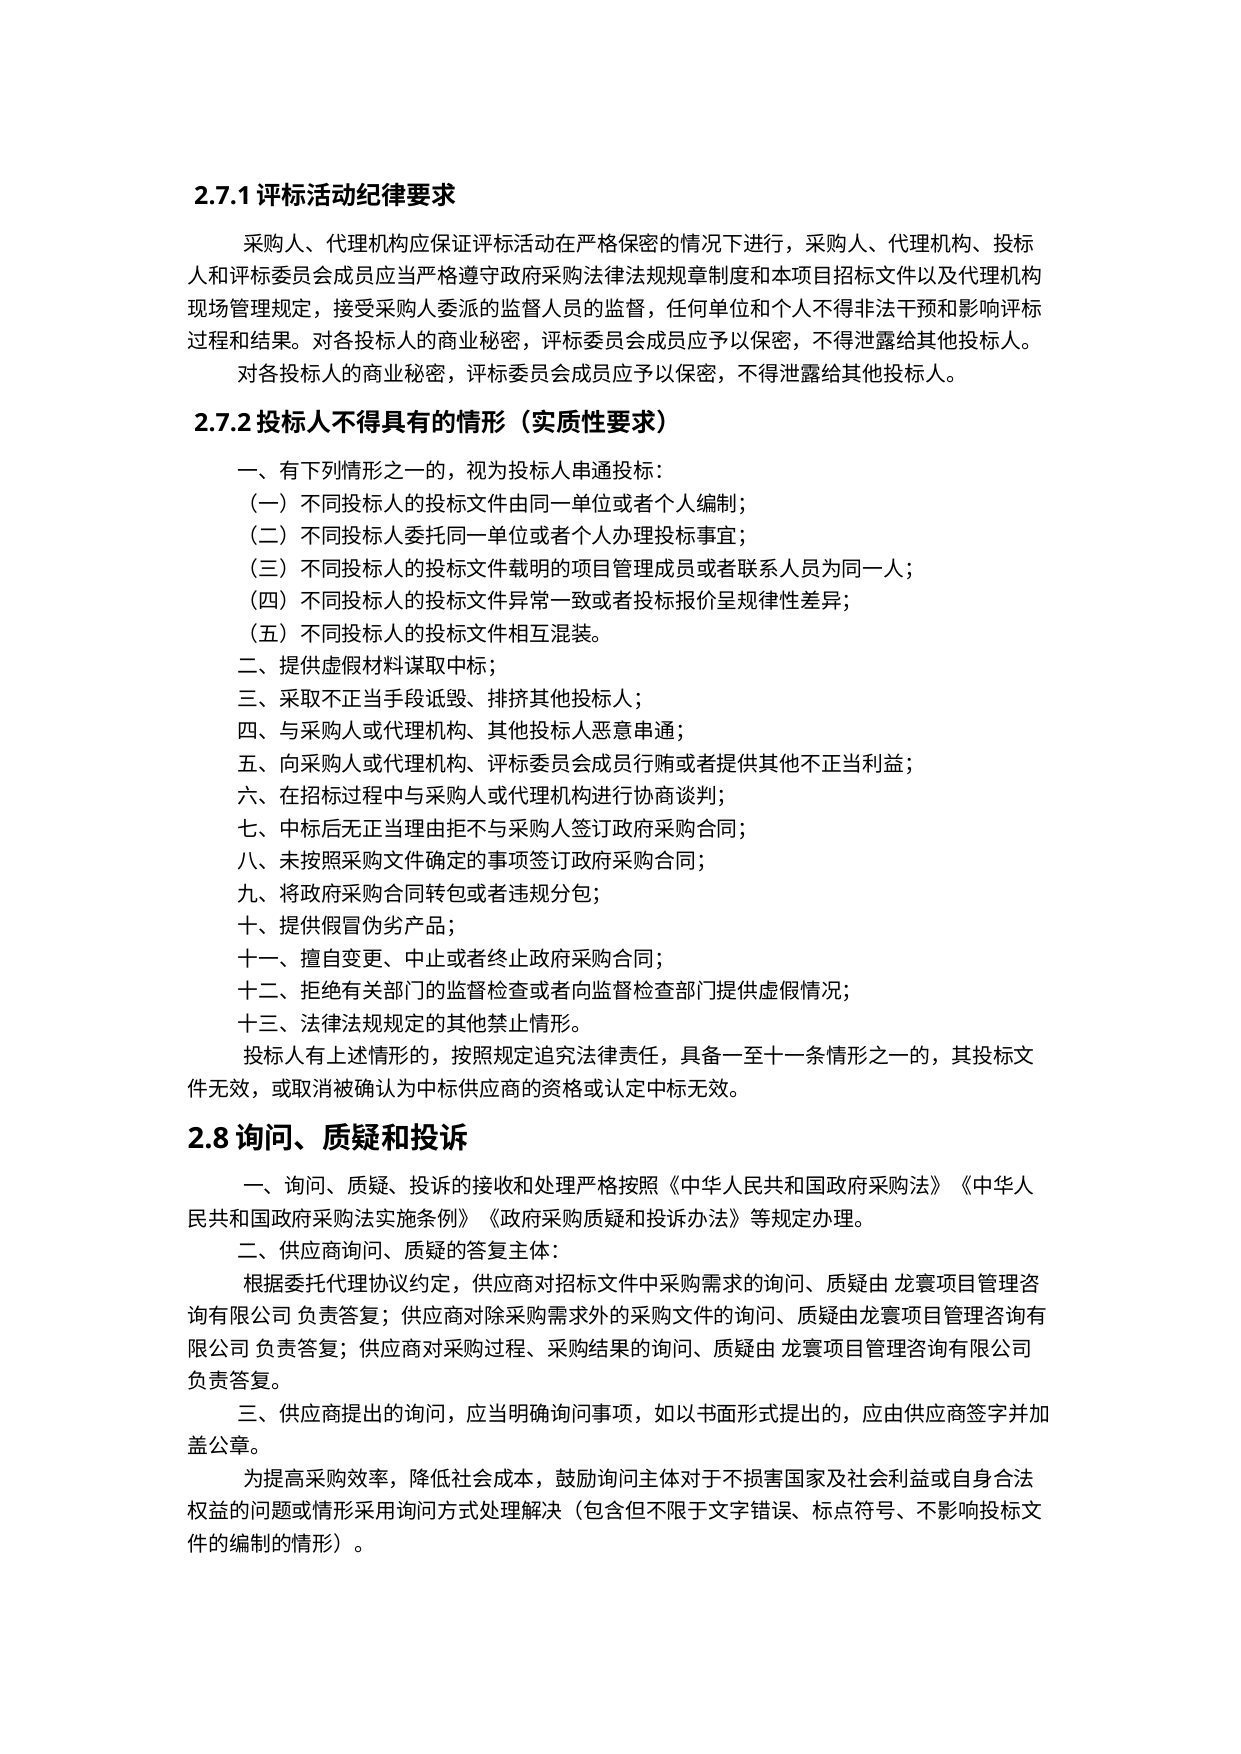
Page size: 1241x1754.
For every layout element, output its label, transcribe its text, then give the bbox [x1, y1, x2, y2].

text 六、在招标过程中与采购人或代理机构进行协商谈判； [187, 779, 1053, 812]
text （五）不同投标人的投标文件相互混装。 [187, 617, 1053, 649]
text 九、将政府采购合同转包或者违规分包； [187, 877, 1053, 909]
text 2.8询问、质疑和投诉 [187, 1104, 1053, 1169]
text 投标人有上述情形的，按照规定追究法律责任，具备一至十一条情形之一的，其投标文件无效，或取消被确认为中标供应商的资格或认定中标无效。 [187, 1039, 1053, 1104]
text 十二、拒绝有关部门的监督检查或者向监督检查部门提供虚假情况； [187, 974, 1053, 1007]
text 采购人、代理机构应保证评标活动在严格保密的情况下进行，采购人、代理机构、投标人和评标委员会成员应当严格遵守政府采购法律法规规章制度和本项目招标文件以及代理机构现场管理规定，接受采购人委派的监督人员的监督，任何单位和个人不得非法干预和影响评标过程和结果。对各投标人的商业秘密，评标委员会成员应予以保密，不得泄露给其他投标人。 [187, 227, 1053, 357]
text 2.7.1评标活动纪律要求 [187, 162, 1053, 227]
text 根据委托代理协议约定，供应商对招标文件中采购需求的询问、质疑由 龙寰项目管理咨询有限公司 负责答复；供应商对除采购需求外的采购文件的询问、质疑由龙寰项目管理咨询有限公司 负责答复；供应商对采购过程、采购结果的询问、质疑由 龙寰项目管理咨询有限公司 负责答复。 [187, 1267, 1053, 1397]
text 二、提供虚假材料谋取中标； [187, 649, 1053, 682]
text 三、采取不正当手段诋毁、排挤其他投标人； [187, 682, 1053, 714]
text 八、未按照采购文件确定的事项签订政府采购合同； [187, 844, 1053, 877]
text 十三、法律法规规定的其他禁止情形。 [187, 1007, 1053, 1039]
text 一、询问、质疑、投诉的接收和处理严格按照《中华人民共和国政府采购法》《中华人民共和国政府采购法实施条例》《政府采购质疑和投诉办法》等规定办理。 [187, 1169, 1053, 1234]
text （一）不同投标人的投标文件由同一单位或者个人编制； [187, 487, 1053, 519]
text （四）不同投标人的投标文件异常一致或者投标报价呈规律性差异； [187, 584, 1053, 617]
text 五、向采购人或代理机构、评标委员会成员行贿或者提供其他不正当利益； [187, 747, 1053, 779]
text 四、与采购人或代理机构、其他投标人恶意串通； [187, 714, 1053, 747]
text 三、供应商提出的询问，应当明确询问事项，如以书面形式提出的，应由供应商签字并加盖公章。 [187, 1397, 1053, 1462]
text 对各投标人的商业秘密，评标委员会成员应予以保密，不得泄露给其他投标人。 [187, 357, 1053, 389]
text 二、供应商询问、质疑的答复主体： [187, 1234, 1053, 1267]
text （二）不同投标人委托同一单位或者个人办理投标事宜； [187, 519, 1053, 552]
text 为提高采购效率，降低社会成本，鼓励询问主体对于不损害国家及社会利益或自身合法权益的问题或情形采用询问方式处理解决（包含但不限于文字错误、标点符号、不影响投标文件的编制的情形）。 [187, 1462, 1053, 1559]
text 十、提供假冒伪劣产品； [187, 909, 1053, 942]
text 十一、擅自变更、中止或者终止政府采购合同； [187, 942, 1053, 974]
text 七、中标后无正当理由拒不与采购人签订政府采购合同； [187, 812, 1053, 844]
text （三）不同投标人的投标文件载明的项目管理成员或者联系人员为同一人； [187, 552, 1053, 584]
text 一、有下列情形之一的，视为投标人串通投标： [187, 454, 1053, 487]
text 2.7.2投标人不得具有的情形（实质性要求） [187, 389, 1053, 454]
